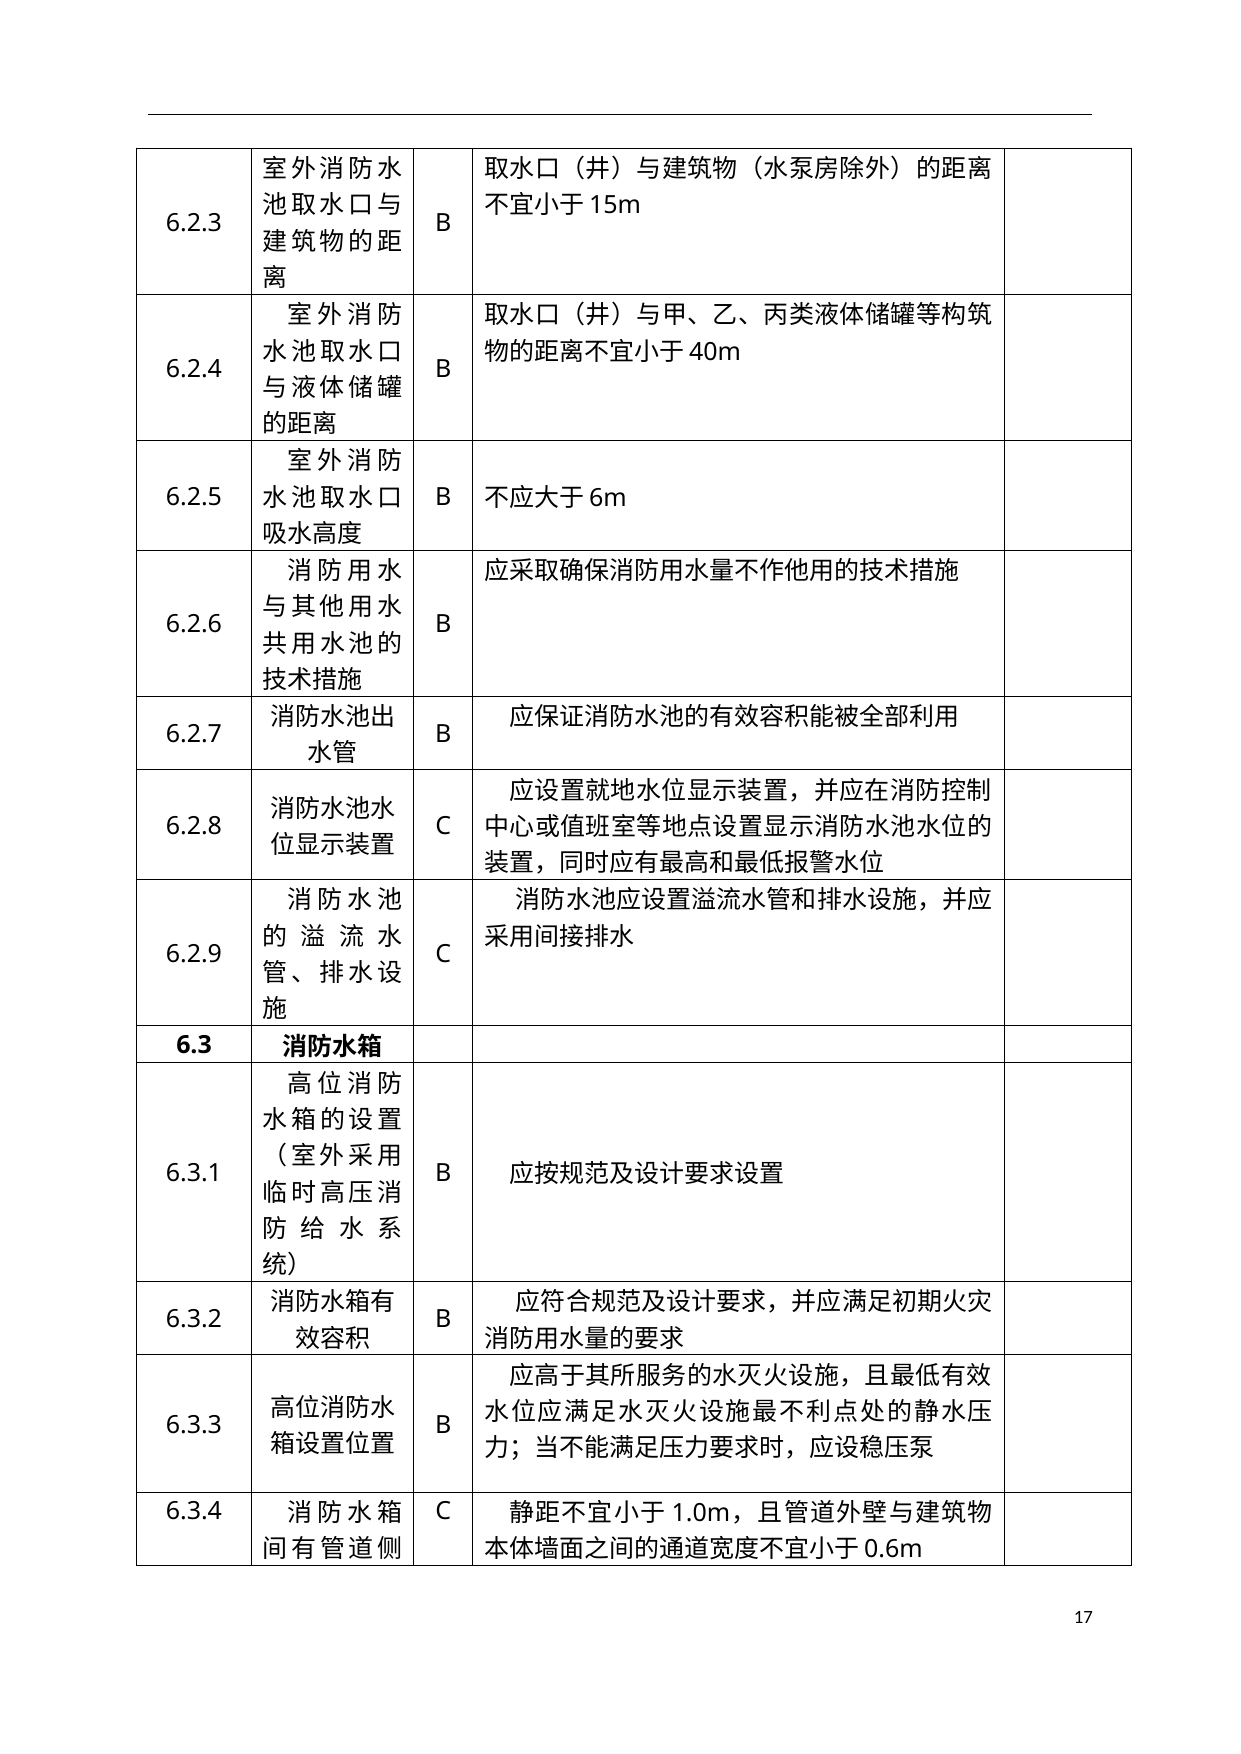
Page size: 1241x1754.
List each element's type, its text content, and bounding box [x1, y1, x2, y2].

table_cell 6.3.2 [137, 1282, 251, 1354]
table_cell [1005, 880, 1131, 1025]
table_cell 应保证消防水池的有效容积能被全部利用 [473, 697, 1004, 769]
table_cell 6.2.9 [137, 880, 251, 1025]
table_cell [1005, 697, 1131, 769]
table_cell 室外消防水池取水口吸水高度 [252, 441, 413, 549]
table_cell 取水口（井）与甲、乙、丙类液体储罐等构筑物的距离不宜小于40m [473, 295, 1004, 440]
table_cell 应采取确保消防用水量不作他用的技术措施 [473, 551, 1004, 696]
table_cell 应高于其所服务的水灭火设施，且最低有效水位应满足水灭火设施最不利点处的静水压力；当不能满足压力要求时，应设稳压泵 [473, 1355, 1004, 1492]
table_cell C [414, 1493, 472, 1565]
table_cell [414, 1026, 472, 1062]
table_cell 不应大于6m [473, 441, 1004, 549]
table_cell [1005, 1282, 1131, 1354]
table_cell 6.2.7 [137, 697, 251, 769]
table_cell B [414, 295, 472, 440]
table_cell B [414, 697, 472, 769]
table_cell B [414, 551, 472, 696]
table_cell 消防水池水位显示装置 [252, 770, 413, 879]
table_cell 6.3.3 [137, 1355, 251, 1492]
table_cell 应设置就地水位显示装置，并应在消防控制中心或值班室等地点设置显示消防水池水位的装置，同时应有最高和最低报警水位 [473, 770, 1004, 879]
table_cell B [414, 1355, 472, 1492]
table_cell 高位消防水箱的设置（室外采用临时高压消防给水系统） [252, 1063, 413, 1281]
table_cell B [414, 1063, 472, 1281]
table_cell 室外消防水池取水口与液体储罐的距离 [252, 295, 413, 440]
table_cell [1005, 1026, 1131, 1062]
table_cell 消防水箱有效容积 [252, 1282, 413, 1354]
table_cell B [414, 441, 472, 549]
table_cell B [414, 1282, 472, 1354]
table_cell [1005, 1493, 1131, 1565]
table_cell 6.3.1 [137, 1063, 251, 1281]
table_cell 6.3.4 [137, 1493, 251, 1565]
table_cell 6.3 [137, 1026, 251, 1062]
table_cell [1005, 1063, 1131, 1281]
table_cell 6.2.6 [137, 551, 251, 696]
table_cell 消防用水与其他用水共用水池的技术措施 [252, 551, 413, 696]
table_cell [1005, 295, 1131, 440]
table_cell 6.2.4 [137, 295, 251, 440]
table_cell 高位消防水箱设置位置 [252, 1355, 413, 1492]
table_cell [1005, 441, 1131, 549]
table_cell [1005, 149, 1131, 294]
table_cell 取水口（井）与建筑物（水泵房除外）的距离不宜小于15m [473, 149, 1004, 294]
table_cell [1005, 770, 1131, 879]
table_cell [1005, 1355, 1131, 1492]
table_cell [1005, 551, 1131, 696]
table_cell 消防水池出水管 [252, 697, 413, 769]
table_cell 室外消防水池取水口与建筑物的距离 [252, 149, 413, 294]
table_cell 6.2.8 [137, 770, 251, 879]
table_cell C [414, 770, 472, 879]
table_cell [473, 1493, 1004, 1565]
table_cell [473, 1026, 1004, 1062]
table_cell C [414, 880, 472, 1025]
table_cell B [414, 149, 472, 294]
table_cell 应符合规范及设计要求，并应满足初期火灾消防用水量的要求 [473, 1282, 1004, 1354]
table_cell 消防水池应设置溢流水管和排水设施，并应采用间接排水 [473, 880, 1004, 1025]
table_cell 消防水箱间有管道侧面主要通道宽度 [252, 1493, 413, 1565]
table_cell 消防水池的溢流水管、排水设施 [252, 880, 413, 1025]
table_cell 6.2.3 [137, 149, 251, 294]
table_cell 应按规范及设计要求设置 [473, 1063, 1004, 1281]
table_cell 消防水箱 [252, 1026, 413, 1062]
table_cell 6.2.5 [137, 441, 251, 549]
